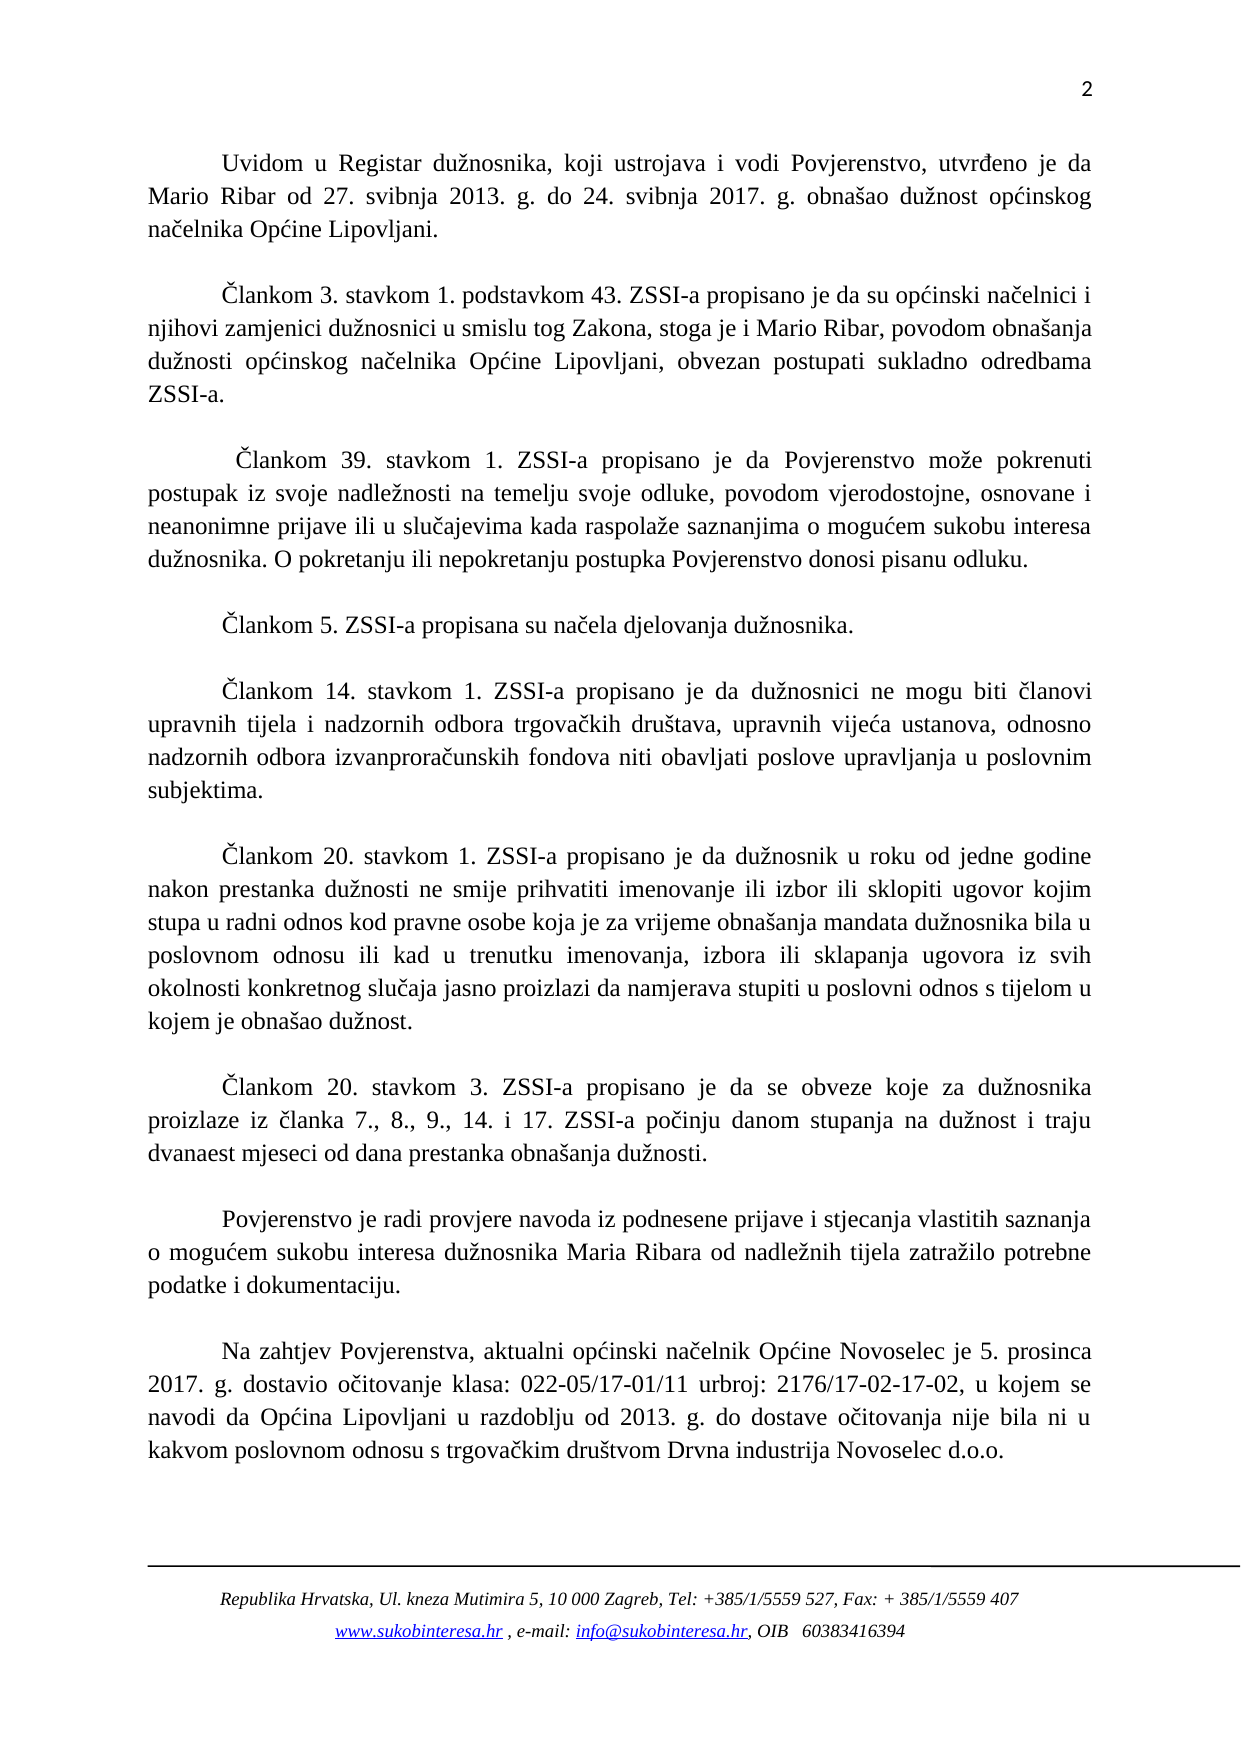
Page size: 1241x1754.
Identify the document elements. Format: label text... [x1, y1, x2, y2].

text Na zahtjev Povjerenstva, aktualni općinski načelnik Općine Novoselec je 5. prosinca 2017. g. dostavio očitovanje klasa: 022-05/17-01/11 urbroj: 2176/17-02-17-02, u kojem se navodi da Općina Lipovljani u razdoblju od 2013. g. do dostave očitovanja nije bila ni u kakvom poslovnom odnosu s trgovačkim društvom Drvna industrija Novoselec d.o.o. [148, 1336, 1092, 1464]
text Uvidom u Registar dužnosnika, koji ustrojava i vodi Povjerenstvo, utvrđeno je da Mario Ribar od 27. svibnja 2013. g. do 24. svibnja 2017. g. obnašao dužnost općinskog načelnika Općine Lipovljani. [148, 148, 1092, 242]
text Člankom 3. stavkom 1. podstavkom 43. ZSSI-a propisano je da su općinski načelnici i njihovi zamjenici dužnosnici u smislu tog Zakona, stoga je i Mario Ribar, povodom obnašanja dužnosti općinskog načelnika Općine Lipovljani, obvezan postupati sukladno odredbama ZSSI-a. [148, 280, 1092, 408]
text Člankom 20. stavkom 3. ZSSI-a propisano je da se obveze koje za dužnosnika proizlaze iz članka 7., 8., 9., 14. i 17. ZSSI-a počinju danom stupanja na dužnost i traju dvanaest mjeseci od dana prestanka obnašanja dužnosti. [148, 1072, 1092, 1167]
text Člankom 20. stavkom 1. ZSSI-a propisano je da dužnosnik u roku od jedne godine nakon prestanka dužnosti ne smije prihvatiti imenovanje ili izbor ili sklopiti ugovor kojim stupa u radni odnos kod pravne osobe koja je za vrijeme obnašanja mandata dužnosnika bila u poslovnom odnosu ili kad u trenutku imenovanja, izbora ili sklapanja ugovora iz svih okolnosti konkretnog slučaja jasno proizlazi da namjerava stupiti u poslovni odnos s tijelom u kojem je obnašao dužnost. [148, 841, 1092, 1035]
text Člankom 14. stavkom 1. ZSSI-a propisano je da dužnosnici ne mogu biti članovi upravnih tijela i nadzornih odbora trgovačkih društava, upravnih vijeća ustanova, odnosno nadzornih odbora izvanproračunskih fondova niti obavljati poslove upravljanja u poslovnim subjektima. [148, 676, 1092, 804]
text Povjerenstvo je radi provjere navoda iz podnesene prijave i stjecanja vlastitih saznanja o mogućem sukobu interesa dužnosnika Maria Ribara od nadležnih tijela zatražilo potrebne podatke i dokumentaciju. [148, 1204, 1092, 1299]
text Člankom 39. stavkom 1. ZSSI-a propisano je da Povjerenstvo može pokrenuti postupak iz svoje nadležnosti na temelju svoje odluke, povodom vjerodostojne, osnovane i neanonimne prijave ili u slučajevima kada raspolaže saznanjima o mogućem sukobu interesa dužnosnika. O pokretanju ili nepokretanju postupka Povjerenstvo donosi pisanu odluku. [148, 445, 1092, 573]
text Člankom 5. ZSSI-a propisana su načela djelovanja dužnosnika. [148, 610, 1092, 639]
